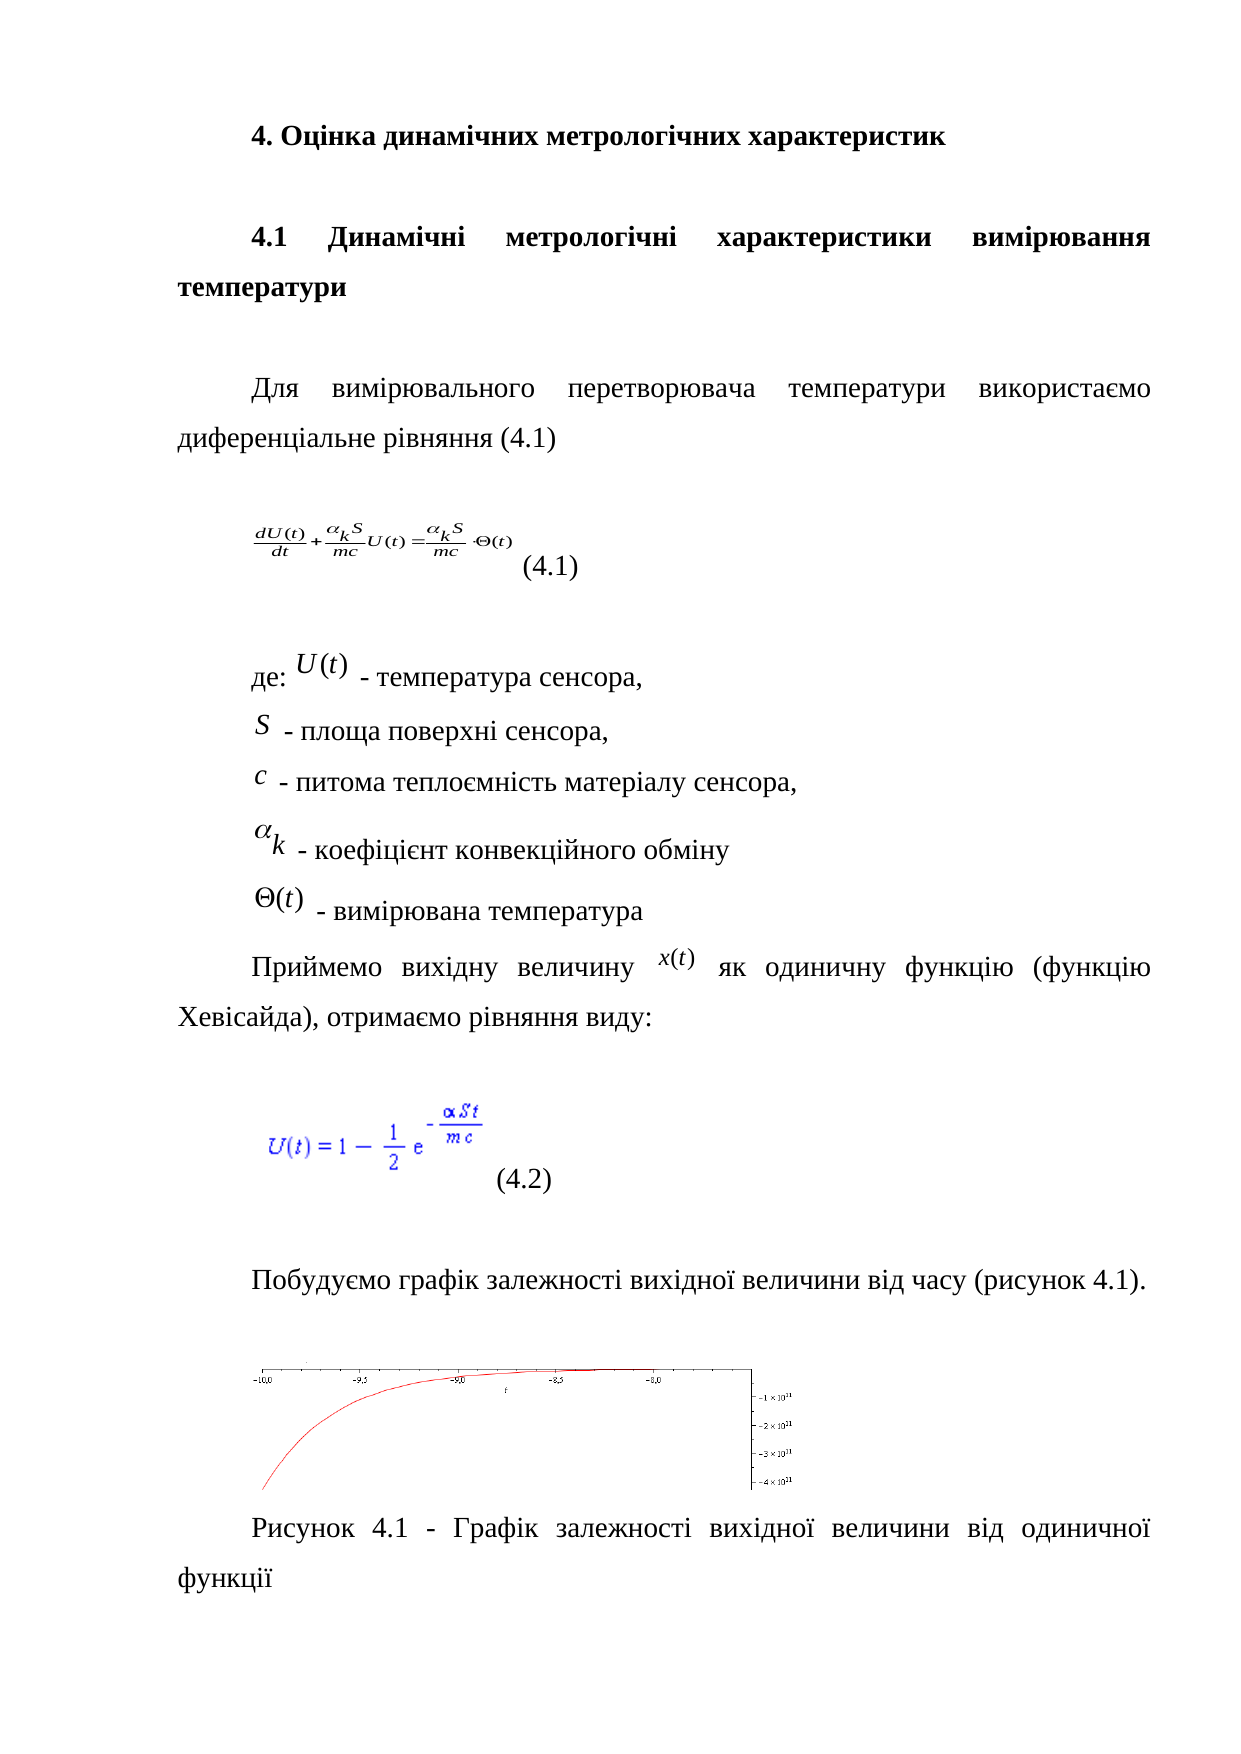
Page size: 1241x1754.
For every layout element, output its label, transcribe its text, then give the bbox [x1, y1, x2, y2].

text Рисунок 4.1 - Графік залежності вихідної величини від одиничної функції [177, 1510, 1152, 1594]
text - питома теплоємність матеріалу сенсора, [177, 764, 1152, 797]
text - вимірювана температура [177, 882, 1152, 926]
text (4.1) [177, 521, 1152, 582]
text 4.1 Динамічні метрологічні характеристики вимірювання температури [177, 219, 1152, 303]
text - коефіцієнт конвекційного обміну [177, 814, 1152, 866]
text 4. Оцінка динамічних метрологічних характеристик [177, 118, 1152, 152]
picture [251, 1362, 802, 1496]
text (4.2) [177, 1100, 1152, 1195]
picture [251, 1099, 489, 1189]
text - площа поверхні сенсора, [177, 709, 1152, 747]
text Побудуємо графік залежності вихідної величини від часу (рисунок 4.1). [177, 1262, 1152, 1296]
text де: - температура сенсора, [177, 649, 1152, 693]
text Приймемо вихідну величину як одиничну функцію (функцію Хевісайда), отримаємо рівняння виду: [177, 943, 1152, 1033]
text Для вимірювального перетворювача температури використаємо диференціальне рівняння (4.1) [177, 370, 1152, 453]
